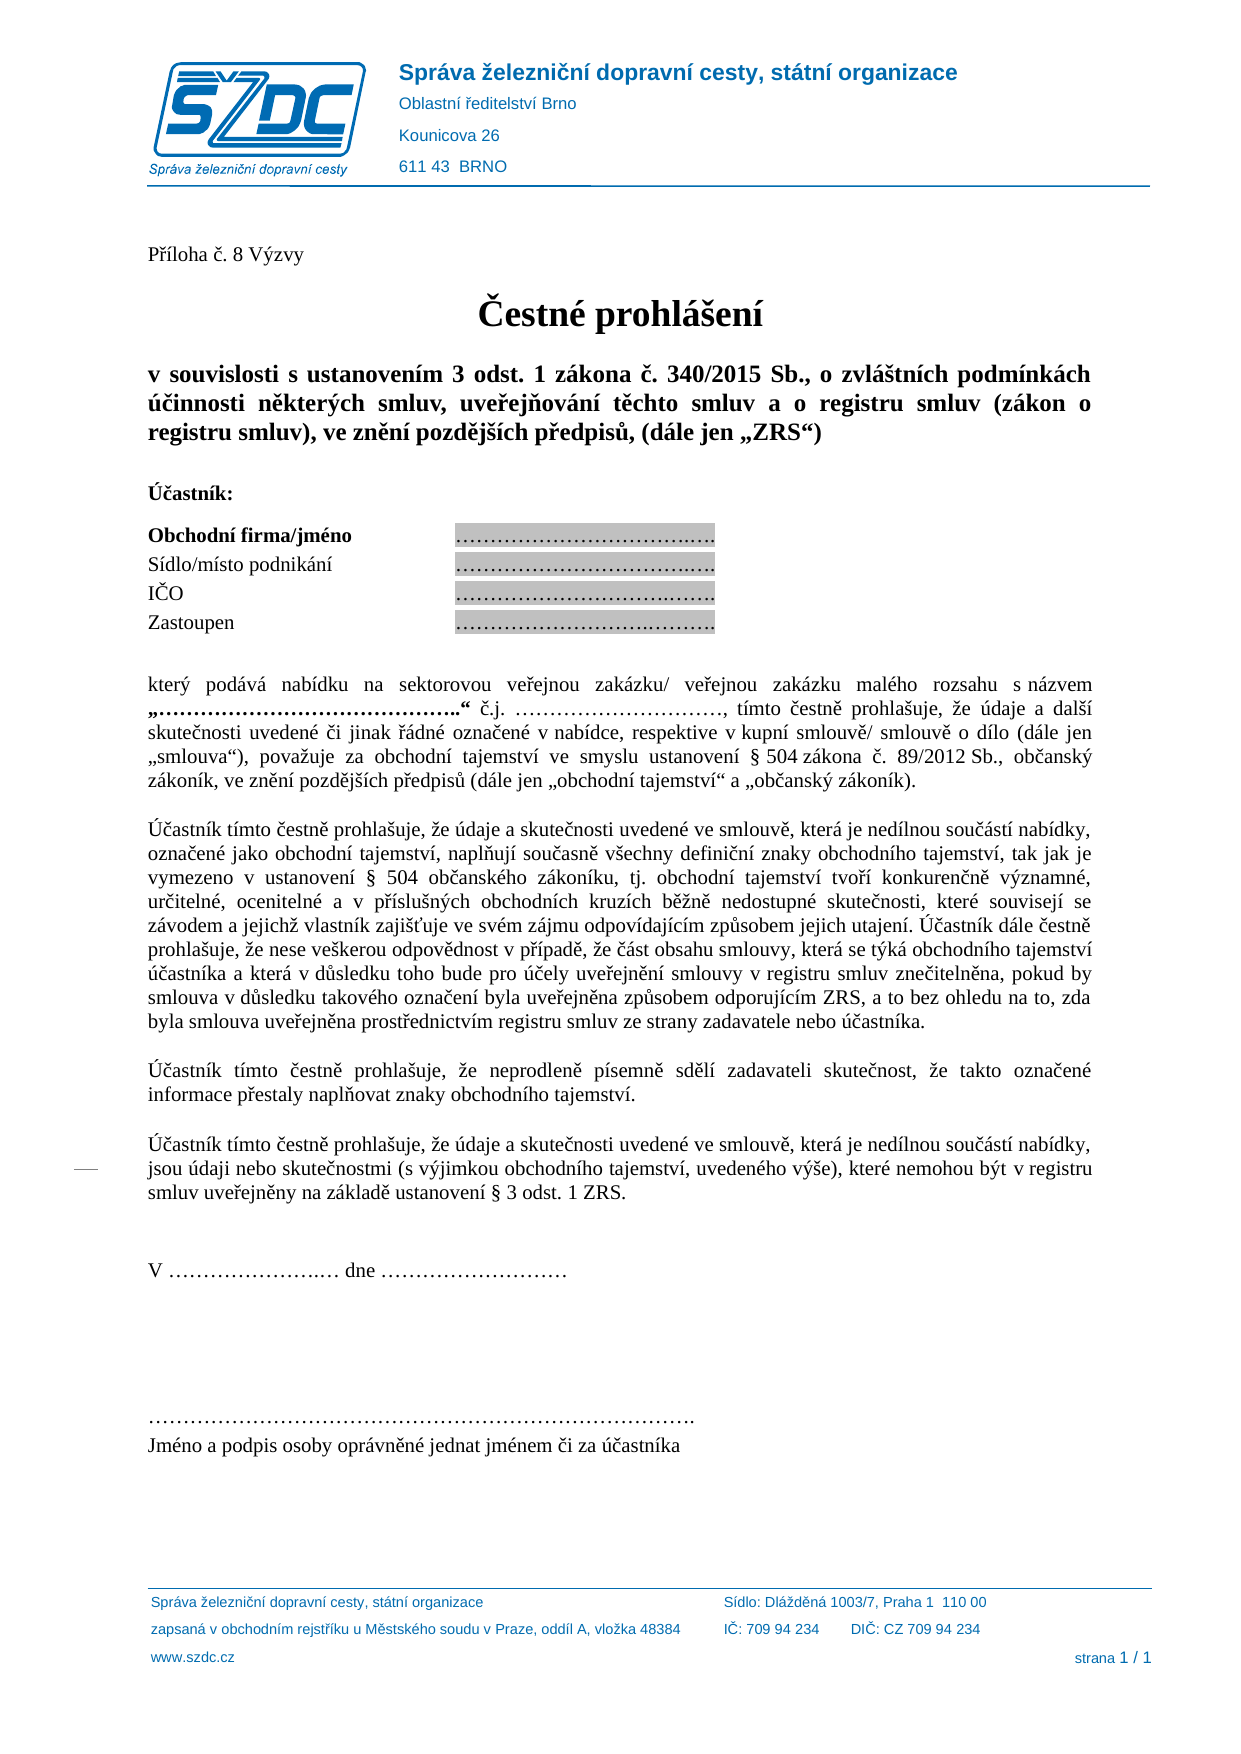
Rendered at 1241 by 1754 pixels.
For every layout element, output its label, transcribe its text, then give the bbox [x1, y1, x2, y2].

text Jméno a podpis osoby oprávněné jednat jménem či za účastníka [148, 1428, 1092, 1457]
title Čestné prohlášení [148, 291, 1092, 334]
text Obchodní firma/jméno …………………………….…. [148, 519, 1092, 548]
text v souvislosti s ustanovením 3 odst. 1 zákona č. 340/2015 Sb., o zvláštních podmínkách účinnosti některých smluv, uveřejňování těchto smluv a o registru smluv (zákon o registru smluv), ve znění pozdějších předpisů, (dále jen „ZRS“) [148, 359, 1092, 445]
text IČO ………………………….……. [148, 577, 1092, 606]
text Účastník tímto čestně prohlašuje, že neprodleně písemně sdělí zadavateli skutečnost, že takto označené informace přestaly naplňovat znaky obchodního tajemství. [148, 1058, 1092, 1106]
text Příloha č. 8 Výzvy [148, 242, 1092, 266]
text který podává nabídku na sektorovou veřejnou zakázku/ veřejnou zakázku malého rozsahu s názvem „……………………………………..“ č.j. …………………………, tímto čestně prohlašuje, že údaje a další skutečnosti uvedené či jinak řádné označené v nabídce, respektive v kupní smlouvě/ smlouvě o dílo (dále jen „smlouva“), považuje za obchodní tajemství ve smyslu ustanovení § 504 zákona č. 89/2012 Sb., občanský zákoník, ve znění pozdějších předpisů (dále jen „obchodní tajemství“ a „občanský zákoník). [148, 671, 1092, 792]
text Účastník: [148, 476, 1092, 507]
text Účastník tímto čestně prohlašuje, že údaje a skutečnosti uvedené ve smlouvě, která je nedílnou součástí nabídky, označené jako obchodní tajemství, naplňují současně všechny definiční znaky obchodního tajemství, tak jak je vymezeno v ustanovení § 504 občanského zákoníku, tj. obchodní tajemství tvoří konkurenčně významné, určitelné, ocenitelné a v příslušných obchodních kruzích běžně nedostupné skutečnosti, které souvisejí se závodem a jejichž vlastník zajišťuje ve svém zájmu odpovídajícím způsobem jejich utajení. Účastník dále čestně prohlašuje, že nese veškerou odpovědnost v případě, že část obsahu smlouvy, která se týká obchodního tajemství účastníka a která v důsledku toho bude pro účely uveřejnění smlouvy v registru smluv znečitelněna, pokud by smlouva v důsledku takového označení byla uveřejněna způsobem odporujícím ZRS, a to bez ohledu na to, zda byla smlouva uveřejněna prostřednictvím registru smluv ze strany zadavatele nebo účastníka. [148, 817, 1092, 1033]
text V ………………….… dne ……………………… [148, 1253, 1092, 1282]
text Zastoupen ……………………….………. [148, 606, 1092, 635]
text ……………………………………………………………………. [148, 1398, 1092, 1428]
text Sídlo/místo podnikání …………………………….…. [148, 548, 1092, 577]
text Účastník tímto čestně prohlašuje, že údaje a skutečnosti uvedené ve smlouvě, která je nedílnou součástí nabídky, jsou údaji nebo skutečnostmi (s výjimkou obchodního tajemství, uvedeného výše), které nemohou být v registru smluv uveřejněny na základě ustanovení § 3 odst. 1 ZRS. [148, 1131, 1092, 1204]
